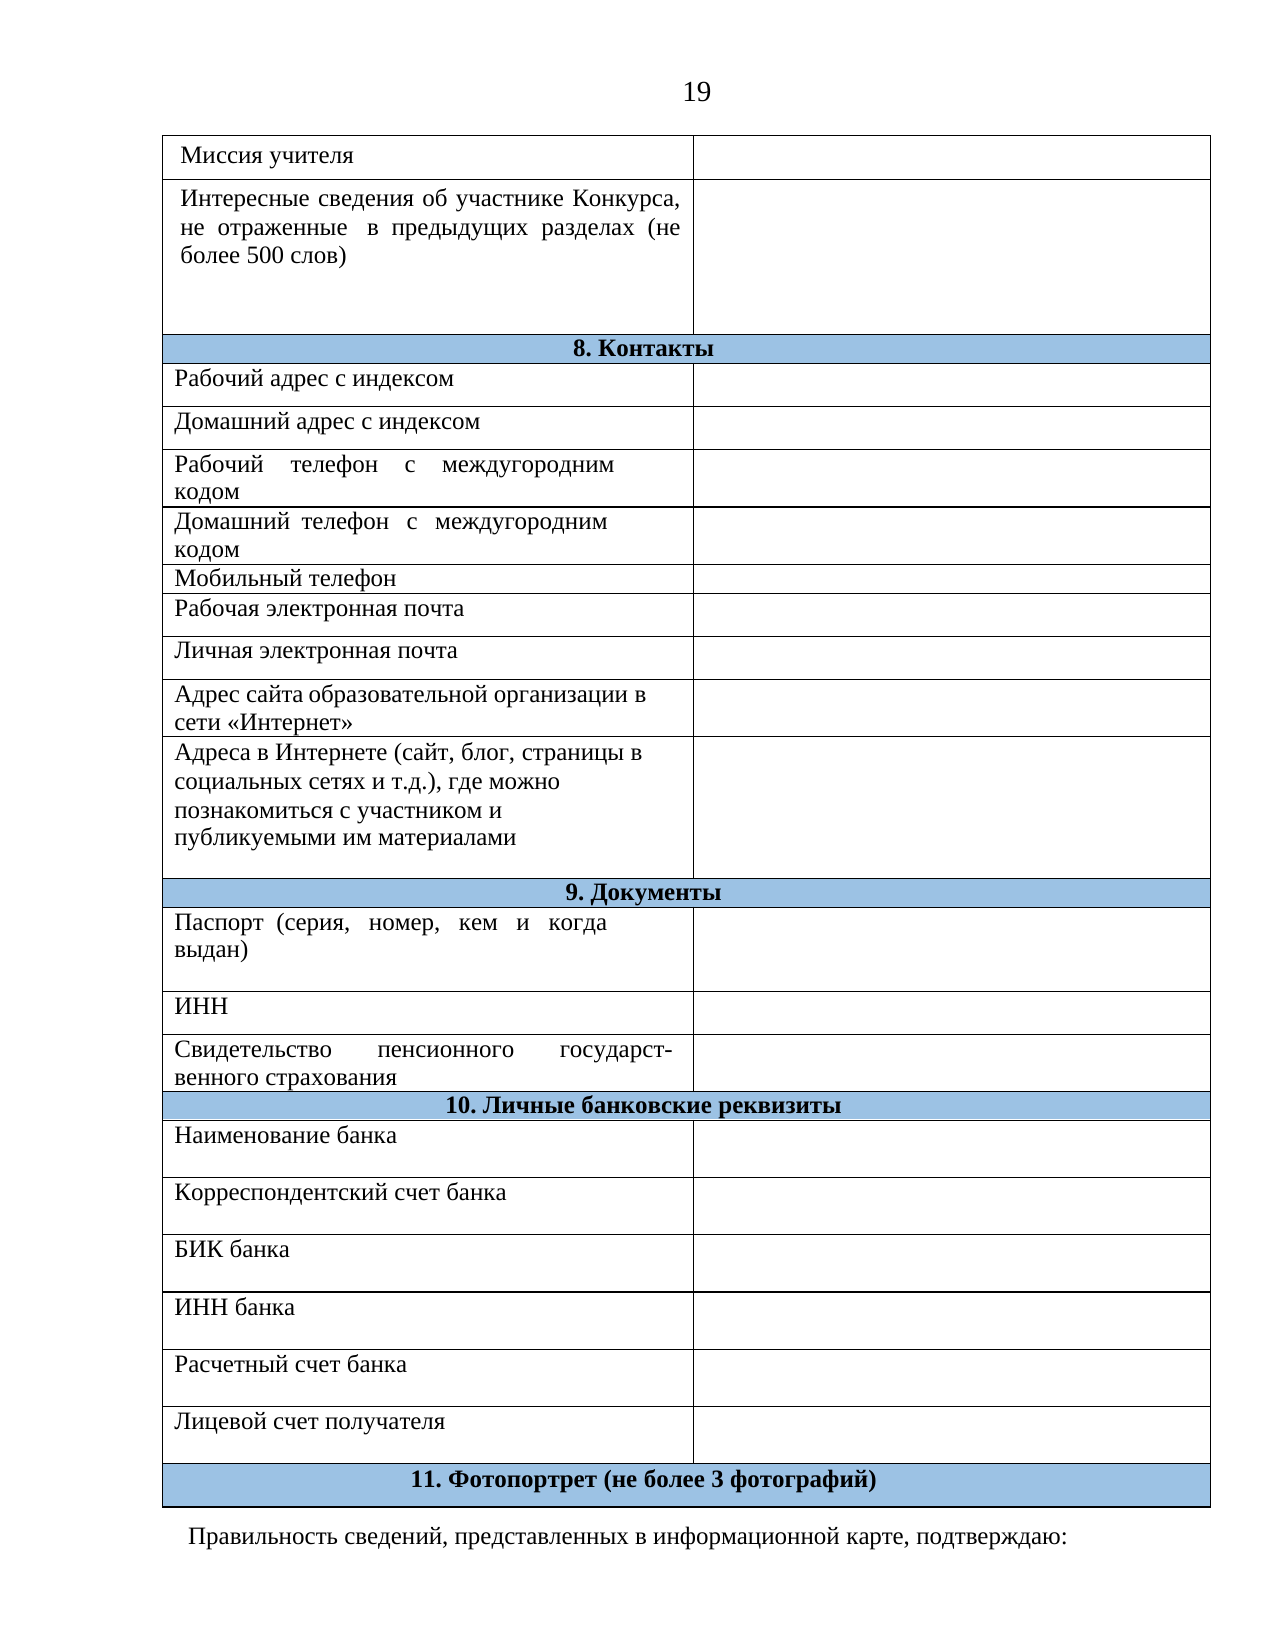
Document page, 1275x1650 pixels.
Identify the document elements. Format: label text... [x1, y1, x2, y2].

table_cell [694, 508, 1210, 564]
table_cell Рабочий телефон с междугородним кодом [163, 450, 693, 506]
table_cell 8. Контакты [163, 335, 1210, 363]
table_cell [694, 908, 1210, 991]
table_cell Домашний телефон с междугородним кодом [163, 508, 693, 564]
table_cell [694, 565, 1210, 593]
table_cell 10. Личные банковские реквизиты [163, 1092, 1210, 1119]
table_cell [694, 1035, 1210, 1091]
table_cell Личная электронная почта [163, 637, 693, 679]
table_cell Миссия учителя [163, 136, 693, 178]
table_cell [694, 1293, 1210, 1349]
table_cell 11. Фотопортрет (не более 3 фотографий) [163, 1464, 1210, 1506]
table_cell Наименование банка [163, 1121, 693, 1177]
table_cell Лицевой счет получателя [163, 1407, 693, 1463]
table_cell Адрес сайта образовательной организации в сети «Интернет» [163, 680, 693, 736]
table_cell Интересные сведения об участнике Конкурса, не отраженные в предыдущих разделах (не более 500 слов) [163, 180, 693, 334]
table_cell Мобильный телефон [163, 565, 693, 593]
table_cell [694, 594, 1210, 636]
table_cell Корреспондентский счет банка [163, 1178, 693, 1234]
table_cell БИК банка [163, 1235, 693, 1291]
table_cell [694, 407, 1210, 449]
table_cell [694, 637, 1210, 679]
table_cell [694, 1235, 1210, 1291]
table_cell Домашний адрес с индексом [163, 407, 693, 449]
table_cell Рабочий адрес с индексом [163, 364, 693, 406]
table_cell Рабочая электронная почта [163, 594, 693, 636]
table_cell [694, 992, 1210, 1033]
table_cell [694, 136, 1210, 178]
table_cell 9. Документы [163, 879, 1210, 907]
table_cell [694, 180, 1210, 334]
table_cell [694, 680, 1210, 736]
table_cell [694, 1178, 1210, 1234]
table_cell Паспорт (серия, номер, кем и когда выдан) [163, 908, 693, 991]
table_cell [694, 1350, 1210, 1406]
table_cell Расчетный счет банка [163, 1350, 693, 1406]
table_cell [694, 737, 1210, 878]
text Правильность сведений, представленных в информационной карте, подтверждаю: [188, 1521, 1211, 1550]
table_cell Свидетельство пенсионного государст- венного страхования [163, 1035, 693, 1091]
table_cell [694, 1121, 1210, 1177]
table_cell ИНН банка [163, 1293, 693, 1349]
table_cell ИНН [163, 992, 693, 1033]
table_cell [694, 364, 1210, 406]
table_cell [694, 450, 1210, 506]
table_cell [694, 1407, 1210, 1463]
table_cell Адреса в Интернете (сайт, блог, страницы в социальных сетях и т.д.), где можно познакомиться с участником и публикуемыми им материалами [163, 737, 693, 878]
